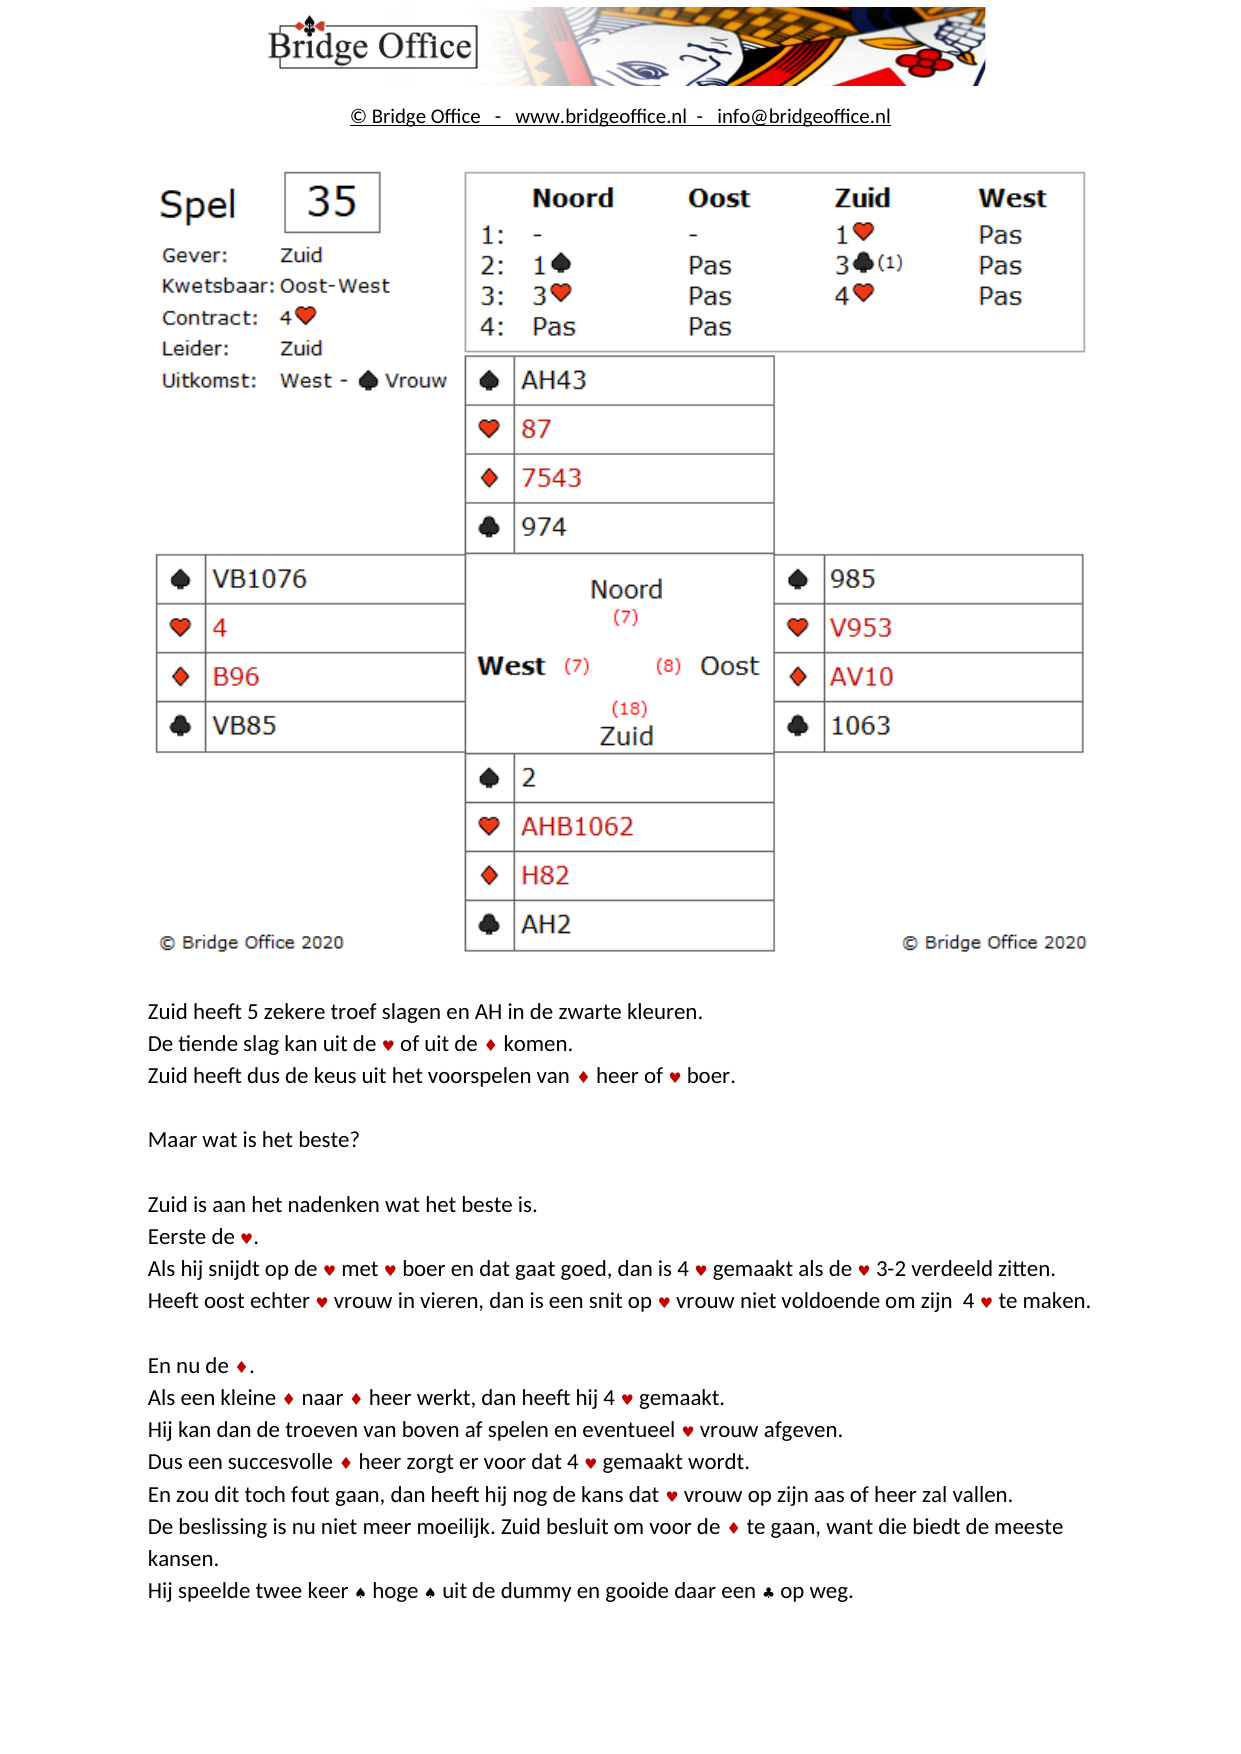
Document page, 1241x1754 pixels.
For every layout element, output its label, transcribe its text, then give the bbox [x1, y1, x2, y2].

text Hij speelde twee keer ♠ hoge ♠ uit de dummy en gooide daar een ♣ op weg. [148, 1576, 1093, 1604]
text De beslissing is nu niet meer moeilijk. Zuid besluit om voor de ♦ te gaan, want die biedt de meeste kansen. [148, 1512, 1093, 1572]
text En zou dit toch fout gaan, dan heeft hij nog de kans dat ♥ vrouw op zijn aas of heer zal vallen. [148, 1480, 1093, 1508]
text Eerste de ♥. [148, 1222, 1093, 1250]
text Maar wat is het beste? [148, 1126, 1093, 1154]
text Hij kan dan de troeven van boven af spelen en eventueel ♥ vrouw afgeven. [148, 1415, 1093, 1443]
picture [241, 7, 985, 85]
text Zuid is aan het nadenken wat het beste is. [148, 1190, 1093, 1218]
text Als een kleine ♦ naar ♦ heer werkt, dan heeft hij 4 ♥ gemaakt. [148, 1383, 1093, 1411]
text Zuid heeft dus de keus uit het voorspelen van ♦ heer of ♥ boer. [148, 1061, 1093, 1089]
text En nu de ♦. [148, 1351, 1093, 1379]
text Als hij snijdt op de ♥ met ♥ boer en dat gaat goed, dan is 4 ♥ gemaakt als de ♥ 3-2 verdeeld zitten. Heeft oost echter ♥ vrouw in vieren, dan is een snit op ♥ vrouw niet voldoende om zijn 4 ♥ te maken. [148, 1254, 1093, 1314]
text De tiende slag kan uit de ♥ of uit de ♦ komen. [148, 1029, 1093, 1057]
picture [147, 160, 1093, 961]
text Zuid heeft 5 zekere troef slagen en AH in de zwarte kleuren. [148, 961, 1093, 1025]
text Dus een succesvolle ♦ heer zorgt er voor dat 4 ♥ gemaakt wordt. [148, 1447, 1093, 1476]
